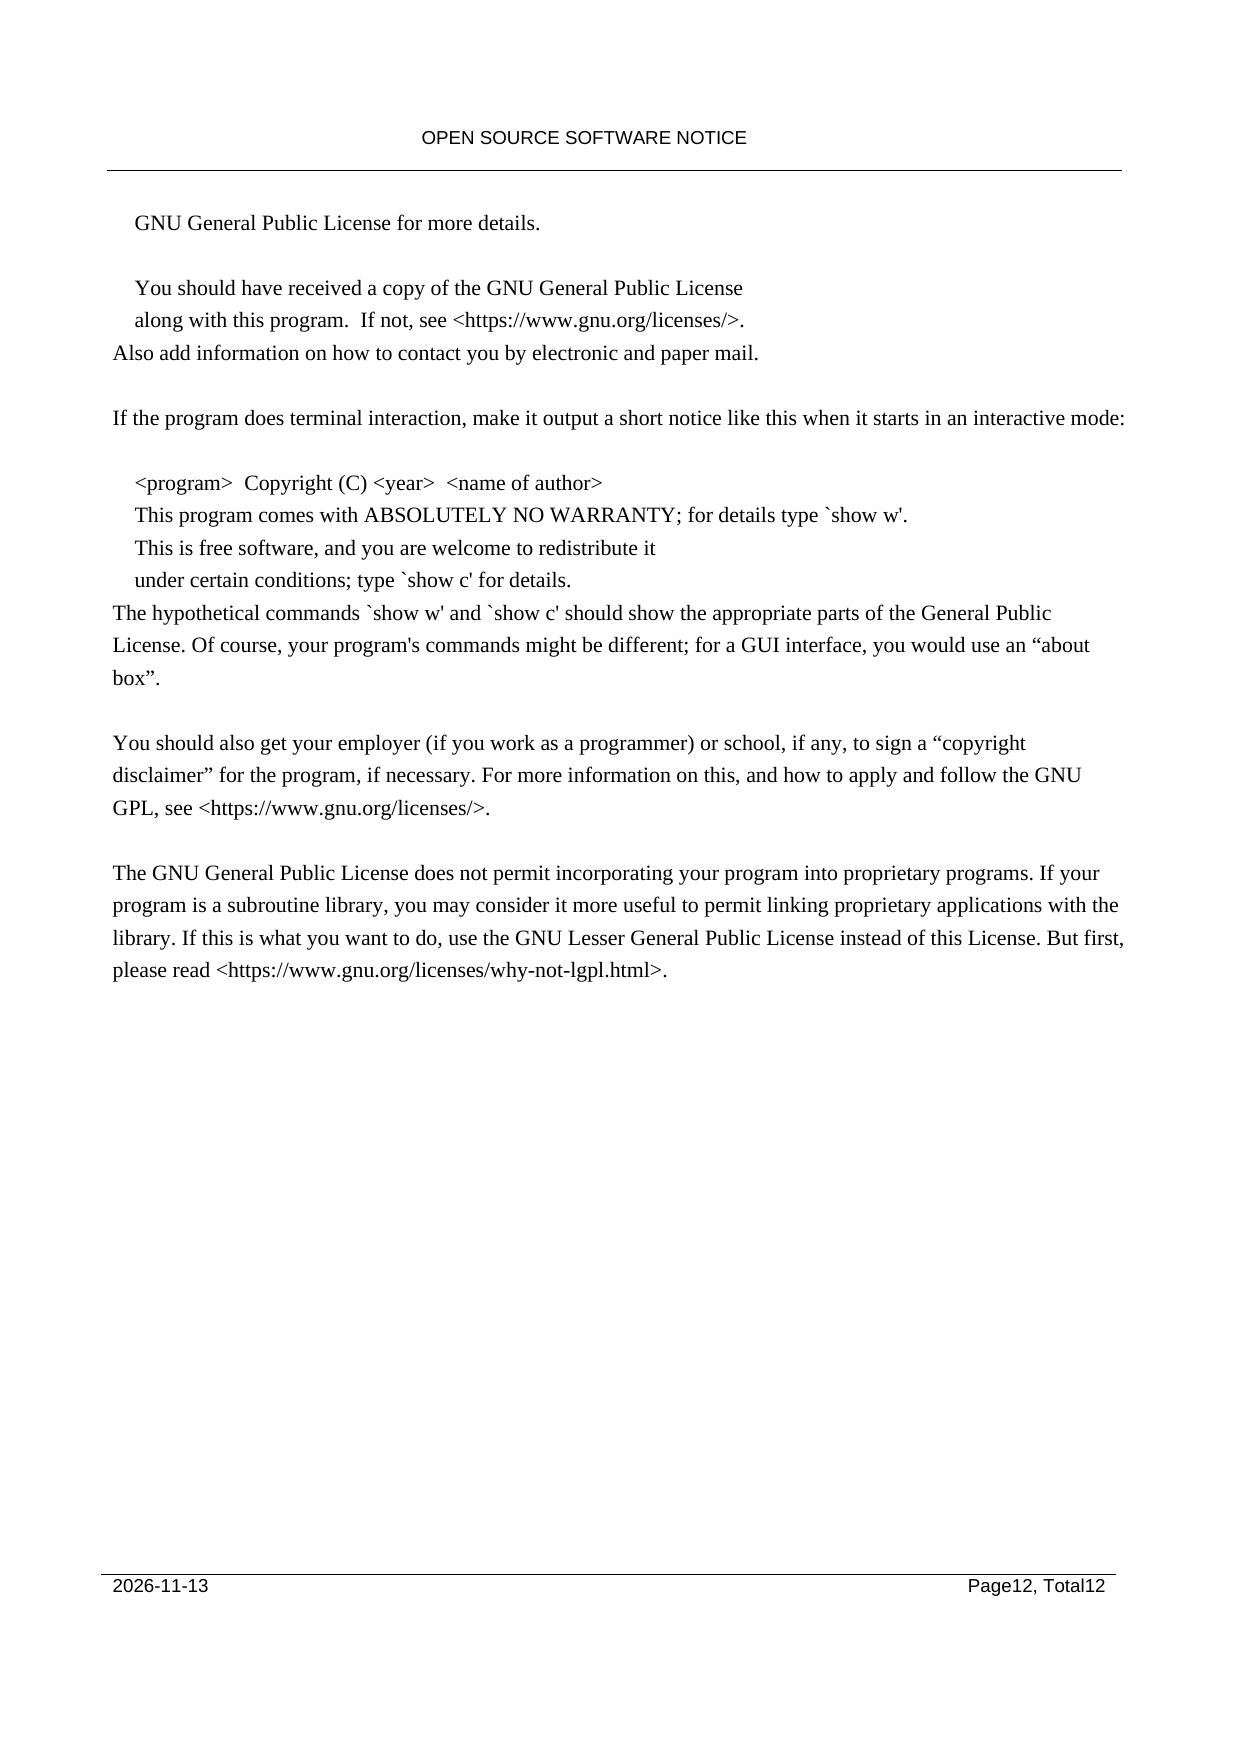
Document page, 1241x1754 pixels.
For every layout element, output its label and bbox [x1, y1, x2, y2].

text [112, 206, 1128, 986]
